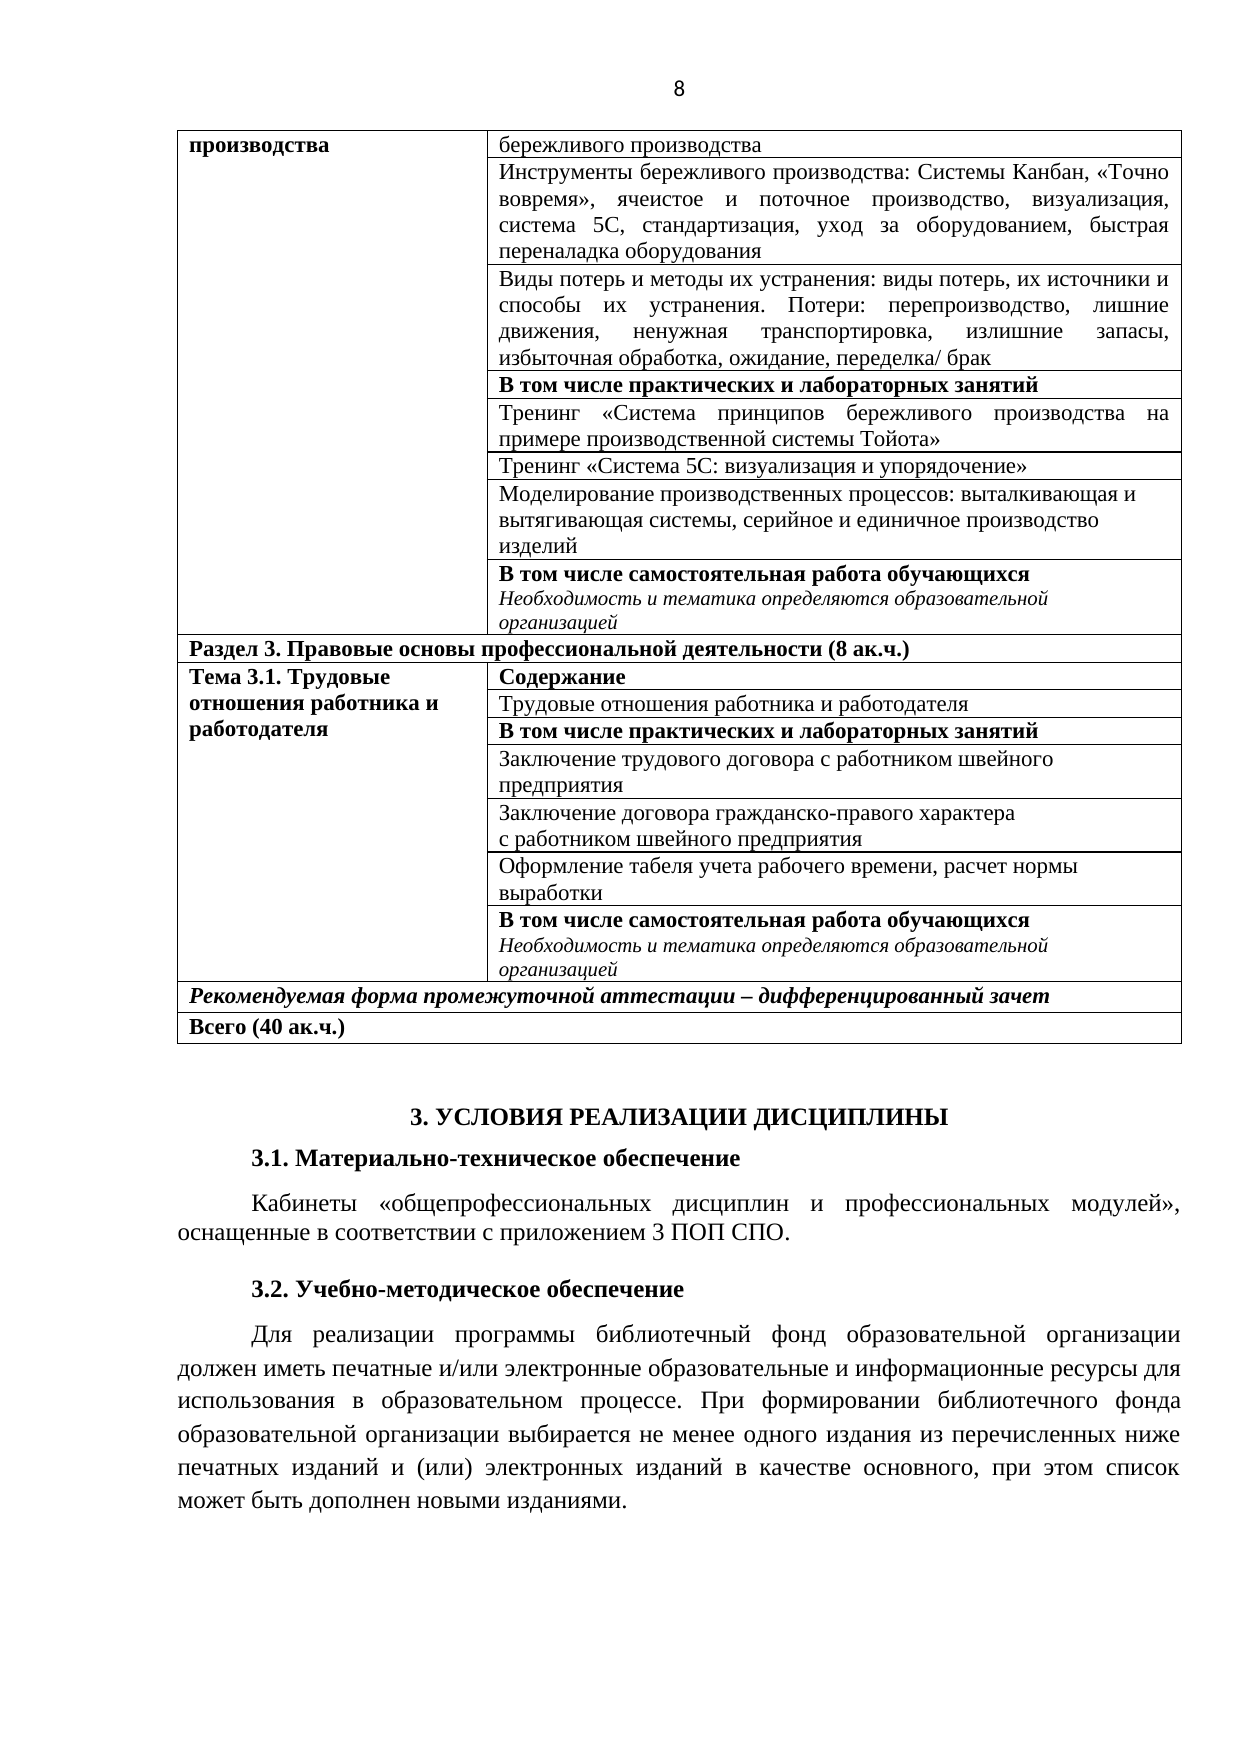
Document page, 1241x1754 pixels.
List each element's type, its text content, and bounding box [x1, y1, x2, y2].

table_cell Оформление табеля учета рабочего времени, расчет нормы выработки [488, 853, 1181, 905]
table_cell В том числе самостоятельная работа обучающихся Необходимость и тематика определяются образовательной организацией [488, 906, 1181, 981]
text 3. Условия реализации ДИСЦИПЛИНЫ [177, 1102, 1181, 1131]
table_cell Заключение договора гражданско-правого характера с работником швейного предприятия [488, 799, 1181, 851]
table_cell Содержание [488, 663, 1181, 689]
table_cell Всего (40 ак.ч.) [178, 1013, 1181, 1043]
table_cell Трудовые отношения работника и работодателя [488, 690, 1181, 717]
text Кабинеты «общепрофессиональных дисциплин и профессиональных модулей», оснащенные в соответствии с приложением 3 ПОП СПО. [177, 1188, 1181, 1246]
table_cell Тренинг «Система 5С: визуализация и упорядочение» [488, 453, 1181, 479]
table_cell Инструменты бережливого производства: Системы Канбан, «Точно вовремя», ячеистое и поточное производство, визуализация, система 5С, стандартизация, уход за оборудованием, быстрая переналадка оборудования [488, 158, 1181, 264]
table_cell Раздел 3. Правовые основы профессиональной деятельности (8 ак.ч.) [178, 635, 1181, 662]
list Для реализации программы библиотечный фонд образовательной организации должен иметь печатные и/или электронные образовательные и информационные ресурсы для использования в образовательном процессе. При формировании библиотечного фонда образовательной организации выбирается не менее одного издания из перечисленных ниже печатных изданий и (или) электронных изданий в качестве основного, при этом список может быть дополнен новыми изданиями. [177, 1319, 1181, 1513]
text 3.1. Материально-техническое обеспечение [177, 1143, 1181, 1172]
table_cell Моделирование производственных процессов: выталкивающая и вытягивающая системы, серийное и единичное производство изделий [488, 480, 1181, 559]
table_cell В том числе самостоятельная работа обучающихся Необходимость и тематика определяются образовательной организацией [488, 560, 1181, 634]
table_cell В том числе практических и лабораторных занятий [488, 371, 1181, 398]
table_cell Виды потерь и методы их устранения: виды потерь, их источники и способы их устранения. Потери: перепроизводство, лишние движения, ненужная транспортировка, излишние запасы, избыточная обработка, ожидание, переделка/ брак [488, 265, 1181, 370]
table_cell Тема 3.1. Трудовые отношения работника и работодателя [178, 663, 487, 981]
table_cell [488, 131, 1181, 157]
table_cell Рекомендуемая форма промежуточной аттестации – дифференцированный зачет [178, 982, 1181, 1012]
text 3.2. Учебно-методическое обеспечение [177, 1274, 1181, 1303]
table_cell Заключение трудового договора с работником швейного предприятия [488, 745, 1181, 798]
table_cell В том числе практических и лабораторных занятий [488, 718, 1181, 744]
table_cell Тренинг «Система принципов бережливого производства на примере производственной системы Тойота» [488, 399, 1181, 451]
